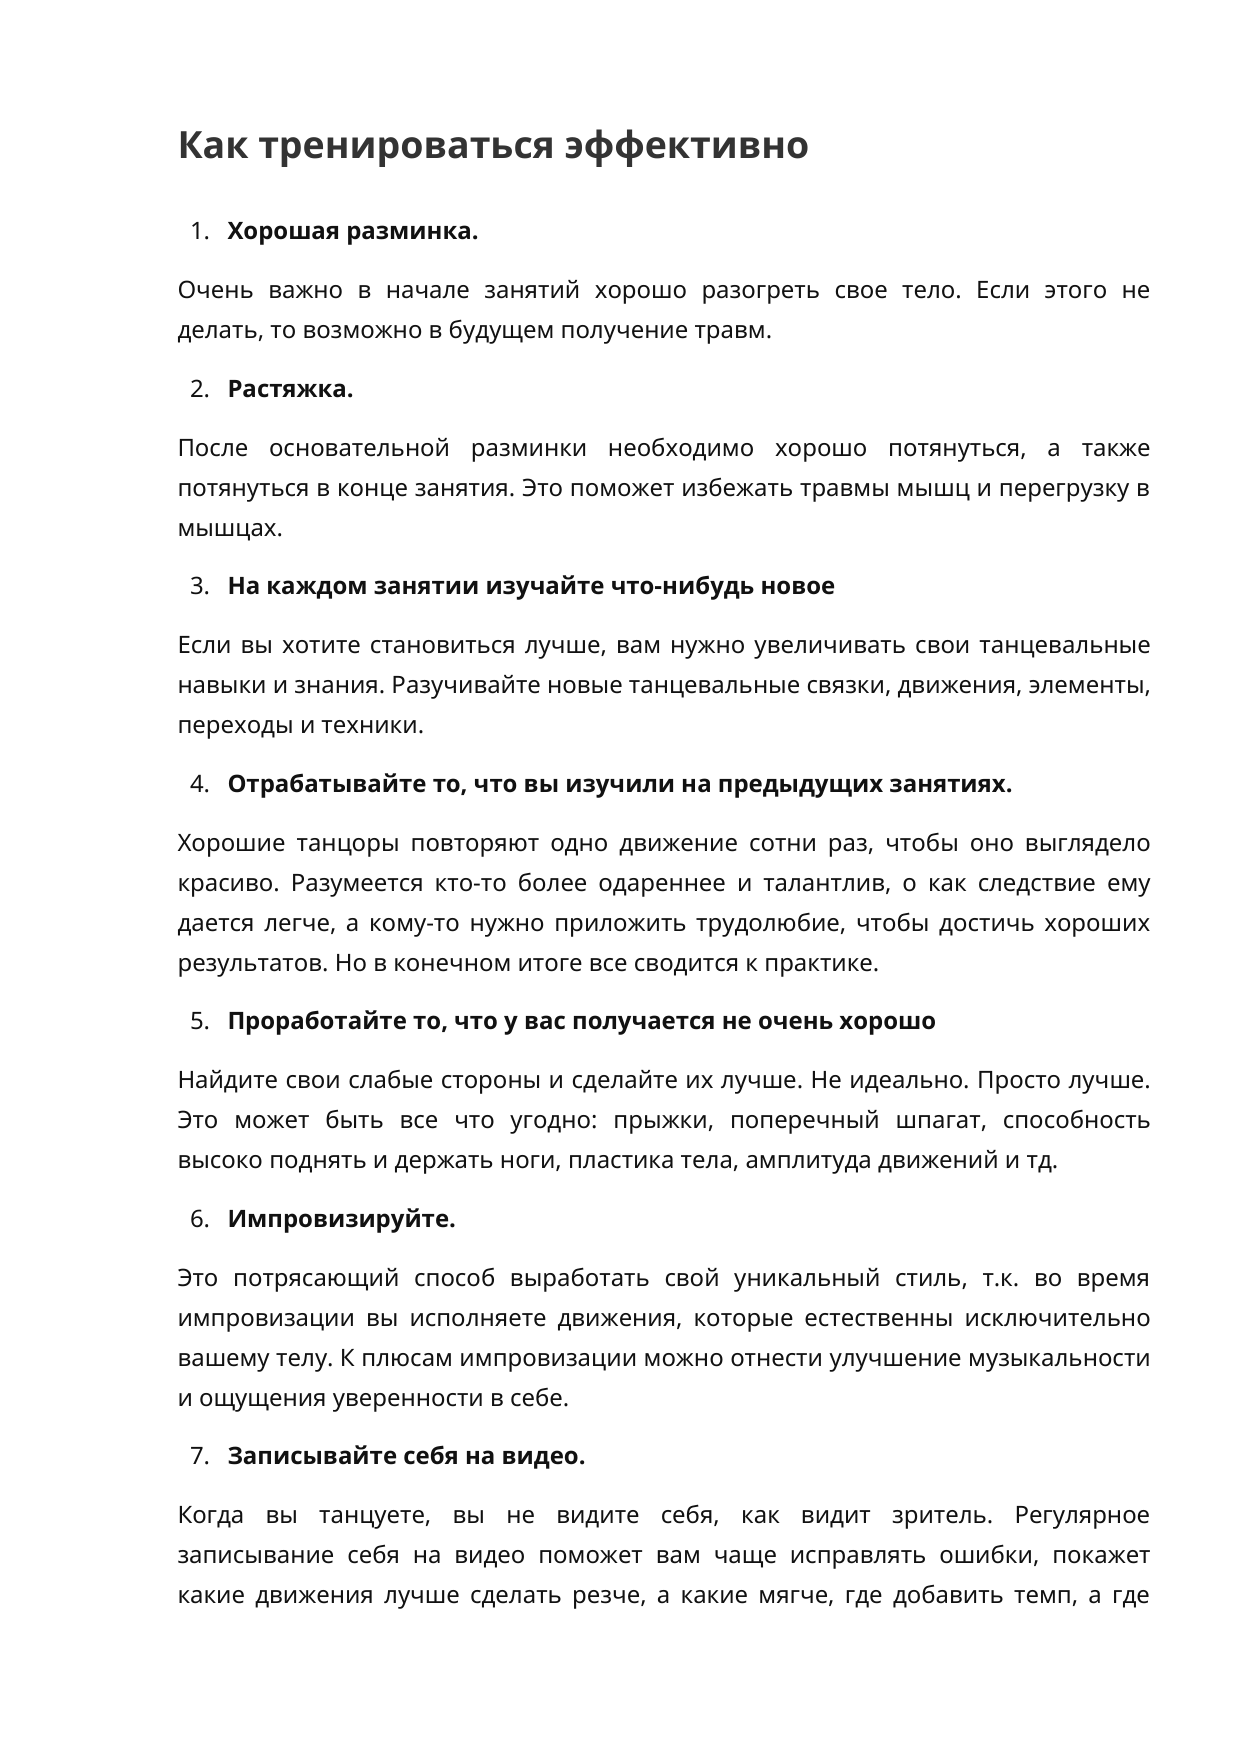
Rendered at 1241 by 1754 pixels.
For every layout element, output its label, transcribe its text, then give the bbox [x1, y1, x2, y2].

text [177, 1490, 1152, 1610]
text Очень важно в начале занятий хорошо разогреть свое тело. Если этого не делать, то возможно в будущем получение травм. [177, 265, 1152, 345]
list Импровизируйте. [190, 1194, 1152, 1234]
text Найдите свои слабые стороны и сделайте их лучше. Не идеально. Просто лучше. Это может быть все что угодно: прыжки, поперечный шпагат, способность высоко поднять и держать ноги, пластика тела, амплитуда движений и тд. [177, 1055, 1152, 1175]
list Отрабатывайте то, что вы изучили на предыдущих занятиях. [190, 759, 1152, 799]
list Хорошая разминка. [190, 207, 1152, 247]
text Если вы хотите становиться лучше, вам нужно увеличивать свои танцевальные навыки и знания. Разучивайте новые танцевальные связки, движения, элементы, переходы и техники. [177, 620, 1152, 740]
text После основательной разминки необходимо хорошо потянуться, а также потянуться в конце занятия. Это поможет избежать травмы мышц и перегрузку в мышцах. [177, 423, 1152, 543]
list Проработайте то, что у вас получается не очень хорошо [190, 997, 1152, 1037]
text Хорошие танцоры повторяют одно движение сотни раз, чтобы оно выглядело красиво. Разумеется кто-то более одареннее и талантлив, о как следствие ему дается легче, а кому-то нужно приложить трудолюбие, чтобы достичь хороших результатов. Но в конечном итоге все сводится к практике. [177, 818, 1152, 978]
list Записывайте себя на видео. [190, 1432, 1152, 1472]
text Это потрясающий способ выработать свой уникальный стиль, т.к. во время импровизации вы исполняете движения, которые естественны исключительно вашему телу. К плюсам импровизации можно отнести улучшение музыкальности и ощущения уверенности в себе. [177, 1253, 1152, 1413]
list На каждом занятии изучайте что-нибудь новое [190, 562, 1152, 602]
list Растяжка. [190, 364, 1152, 404]
text Как тренироваться эффективно [177, 118, 1152, 169]
